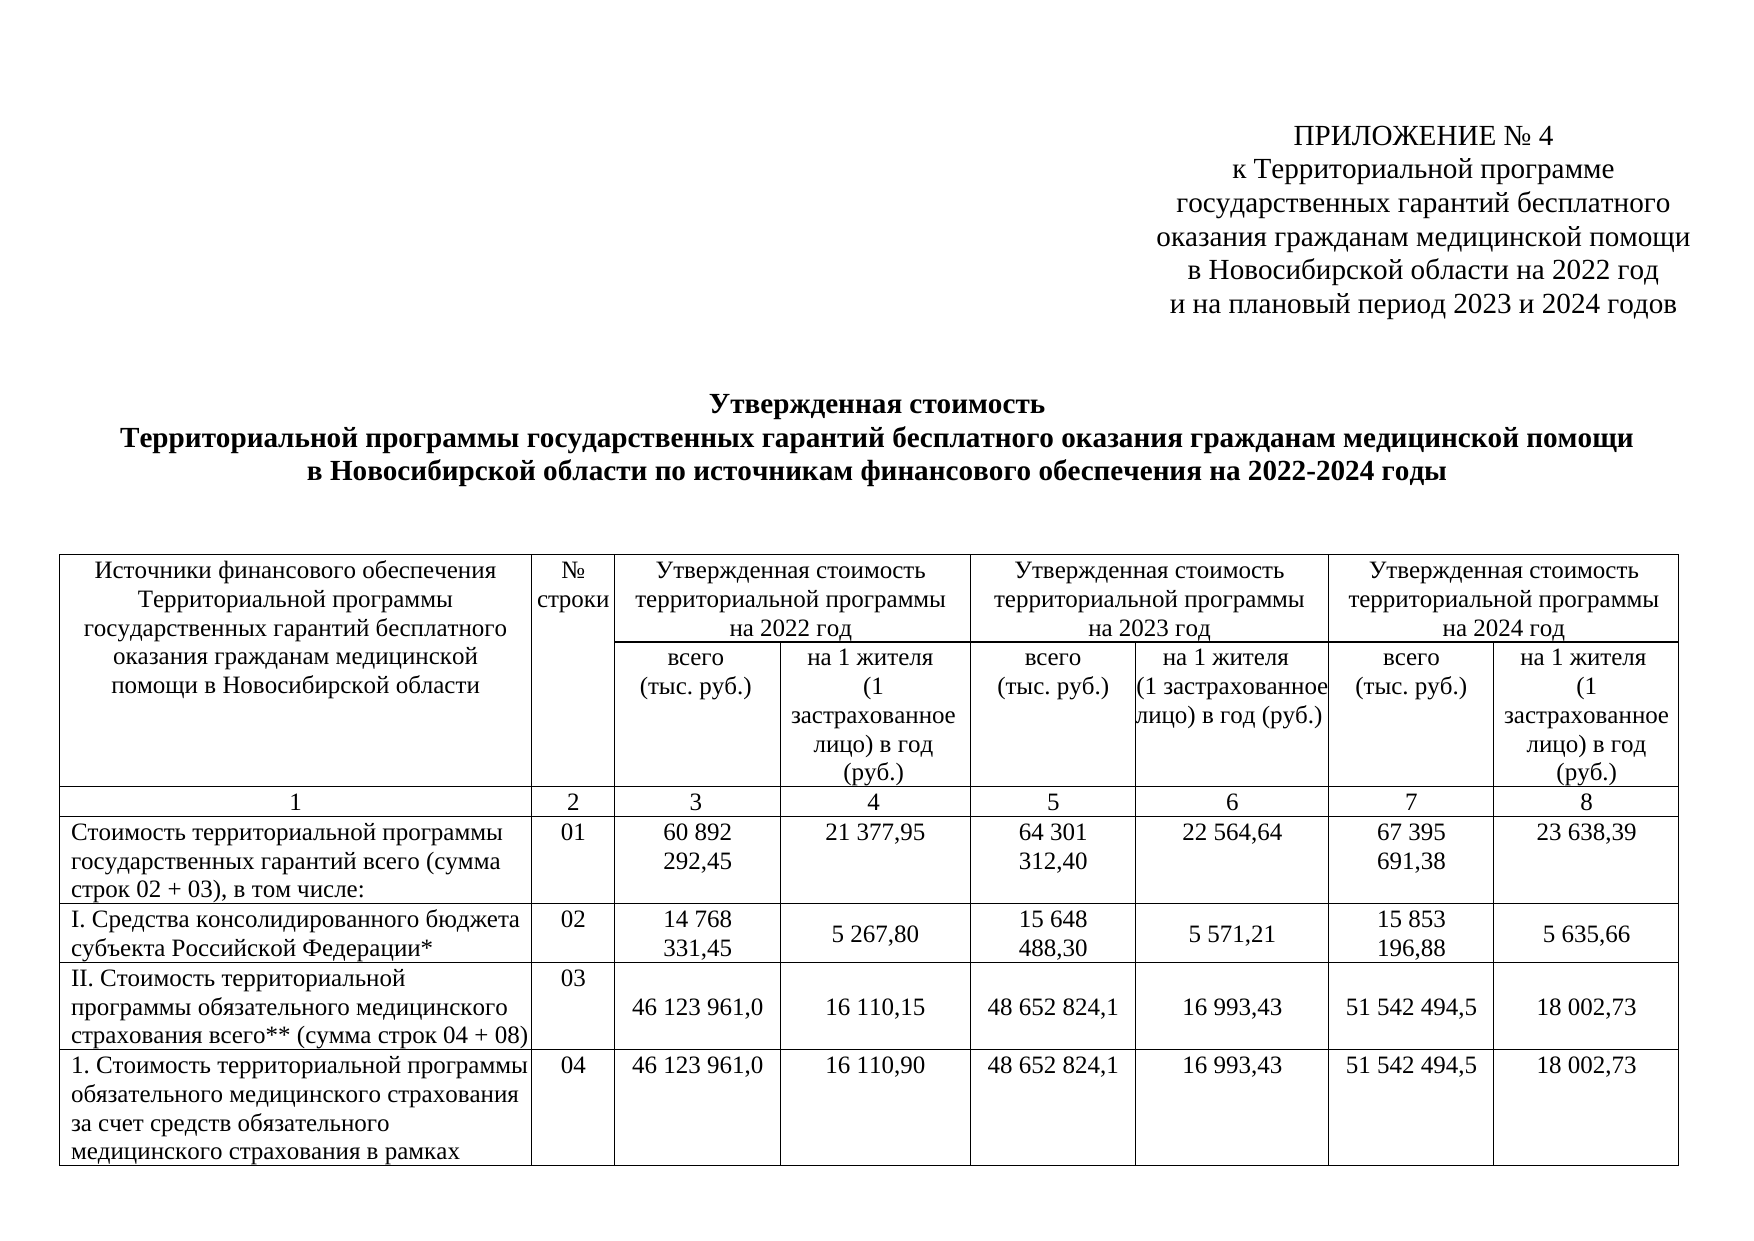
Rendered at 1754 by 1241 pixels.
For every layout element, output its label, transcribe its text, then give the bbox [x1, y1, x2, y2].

table_header № строки [532, 555, 614, 786]
table_cell 03 [532, 963, 614, 1049]
table_cell 5 [971, 787, 1135, 816]
text к Территориальной программе государственных гарантий бесплатного оказания гражданам медицинской помощи в Новосибирской области на 2022 год [1152, 152, 1695, 286]
table_cell 8 [1494, 787, 1678, 816]
table_cell 01 [532, 817, 614, 903]
table_cell 18 002,73 [1494, 1050, 1678, 1165]
table_cell 48 652 824,1 [971, 1050, 1135, 1165]
table_header Утвержденная стоимость территориальной программы на 2023 год [971, 555, 1328, 641]
table_cell 04 [532, 1050, 614, 1165]
table_cell 48 652 824,1 [971, 963, 1135, 1049]
table_cell 02 [532, 904, 614, 962]
table_cell 5 571,21 [1136, 904, 1328, 962]
table_cell 5 635,66 [1494, 904, 1678, 962]
table_header Утвержденная стоимость территориальной программы на 2024 год [1329, 555, 1678, 641]
table_cell 7 [1329, 787, 1493, 816]
table_cell Стоимость территориальной программы государственных гарантий всего (сумма строк 02 + 03), в том числе: [60, 817, 531, 903]
table_cell I. Средства консолидированного бюджета субъекта Российской Федерации* [60, 904, 531, 962]
table_header Источники финансового обеспечения Территориальной программы государственных гарантий бесплатного оказания гражданам медицинской помощи в Новосибирской области [60, 555, 531, 786]
table_cell 16 110,90 [781, 1050, 970, 1165]
table_cell 60 892 292,45 [615, 817, 780, 903]
table_cell на 1 жителя (1 застрахованное лицо) в год (руб.) [1494, 643, 1678, 786]
table_cell II. Стоимость территориальной программы обязательного медицинского страхования всего** (сумма строк 04 + 08) [60, 963, 531, 1049]
table_cell всего (тыс. руб.) [615, 643, 780, 786]
table_cell 15 853 196,88 [1329, 904, 1493, 962]
table_cell 4 [781, 787, 970, 816]
table_cell всего (тыс. руб.) [971, 643, 1135, 786]
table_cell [60, 1050, 531, 1165]
table_cell 3 [615, 787, 780, 816]
table_cell 16 993,43 [1136, 1050, 1328, 1165]
text Территориальной программы государственных гарантий бесплатного оказания гражданам медицинской помощи в Новосибирской области по источникам финансового обеспечения на 2022-2024 годы [59, 420, 1695, 487]
table_cell 22 564,64 [1136, 817, 1328, 903]
table_cell 51 542 494,5 [1329, 963, 1493, 1049]
table_cell 2 [532, 787, 614, 816]
table_cell 6 [1136, 787, 1328, 816]
table_cell 14 768 331,45 [615, 904, 780, 962]
table_cell всего (тыс. руб.) [1329, 643, 1493, 786]
table_cell 67 395 691,38 [1329, 817, 1493, 903]
table_cell 23 638,39 [1494, 817, 1678, 903]
table_cell 64 301 312,40 [971, 817, 1135, 903]
table_header Утвержденная стоимость территориальной программы на 2022 год [615, 555, 970, 641]
table_cell 46 123 961,0 [615, 963, 780, 1049]
table_cell 16 993,43 [1136, 963, 1328, 1049]
text Утвержденная стоимость [59, 386, 1695, 420]
table_cell 21 377,95 [781, 817, 970, 903]
text и на плановый период 2023 и 2024 годов [1152, 286, 1695, 319]
table_cell на 1 жителя (1 застрахованное лицо) в год (руб.) [1136, 643, 1328, 786]
table_cell 5 267,80 [781, 904, 970, 962]
table_cell 15 648 488,30 [971, 904, 1135, 962]
table_cell 18 002,73 [1494, 963, 1678, 1049]
text ПРИЛОЖЕНИЕ № 4 [1152, 118, 1695, 152]
table_cell 51 542 494,5 [1329, 1050, 1493, 1165]
table_cell 16 110,15 [781, 963, 970, 1049]
table_cell 46 123 961,0 [615, 1050, 780, 1165]
table_cell 1 [60, 787, 531, 816]
table_cell на 1 жителя (1 застрахованное лицо) в год (руб.) [781, 643, 970, 786]
